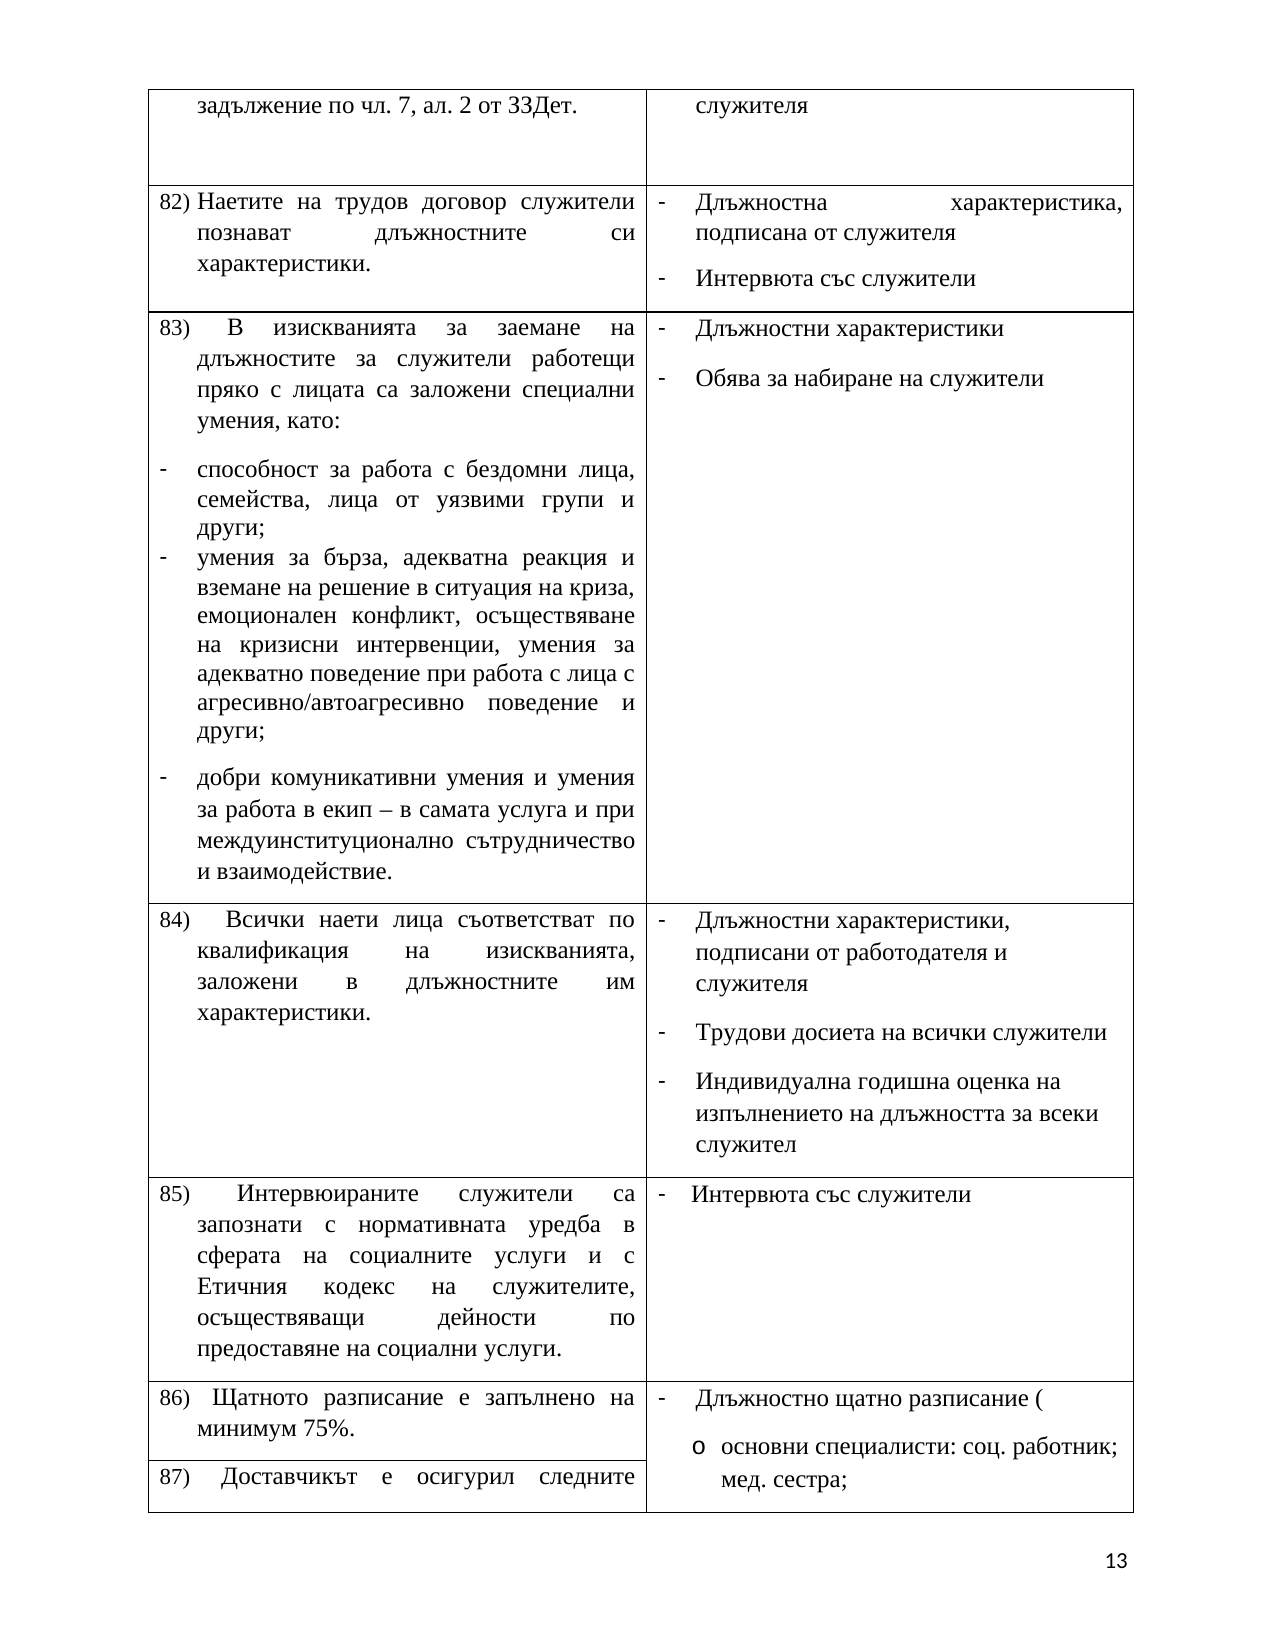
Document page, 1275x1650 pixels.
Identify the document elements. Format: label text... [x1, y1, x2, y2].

table_cell Интервюираните служители са запознати с нормативната уредба в сферата на социалните услуги и с Етичния кодекс на служителите, осъществяващи дейности по предоставяне на социални услуги. [149, 1178, 646, 1381]
table_cell Всички наети лица съответстват по квалификация на изискванията, заложени в длъжностните им характеристики. [149, 904, 646, 1177]
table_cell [647, 90, 1133, 185]
table_cell Интервюта със служители [647, 1178, 1133, 1381]
table_cell В изискванията за заемане на длъжностите за служители работещи пряко с лицата са заложени специални умения, като: способност за работа с бездомни лица, семейства, лица от уязвими групи и други; умения за бърза, адекватна реакция и вземане на решение в ситуация на криза, емоционален конфликт, осъществяване на кризисни интервенции, умения за адекватно поведение при работа с лица с агресивно/автоагресивно поведение и други; добри комуникативни умения и умения за работа в екип – в самата услуга и при междуинституционално сътрудничество и взаимодействие. [149, 313, 646, 903]
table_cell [149, 90, 646, 185]
table_cell Щатното разписание е запълнено на минимум 75%. [149, 1382, 646, 1460]
table_cell Длъжностна характеристика, подписана от служителя Интервюта със служители [647, 186, 1133, 311]
table_cell Длъжностни характеристики Обява за набиране на служители [647, 313, 1133, 903]
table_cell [149, 1461, 646, 1512]
table_cell Наетите на трудов договор служители познават длъжностните си характеристики. [149, 186, 646, 311]
table_cell Длъжностно щатно разписание ( основни специалисти: соц. работник; мед. сестра; при необходимост, препоръчителни специалисти: специалист соц. дейности; при необходимост, подпомагащи служители: готвач; хигиенист) Поименно щатно разписание [647, 1382, 1133, 1512]
table_cell Длъжностни характеристики, подписани от работодателя и служителя Трудови досиета на всички служители Индивидуална годишна оценка на изпълнението на длъжността за всеки служител [647, 904, 1133, 1177]
